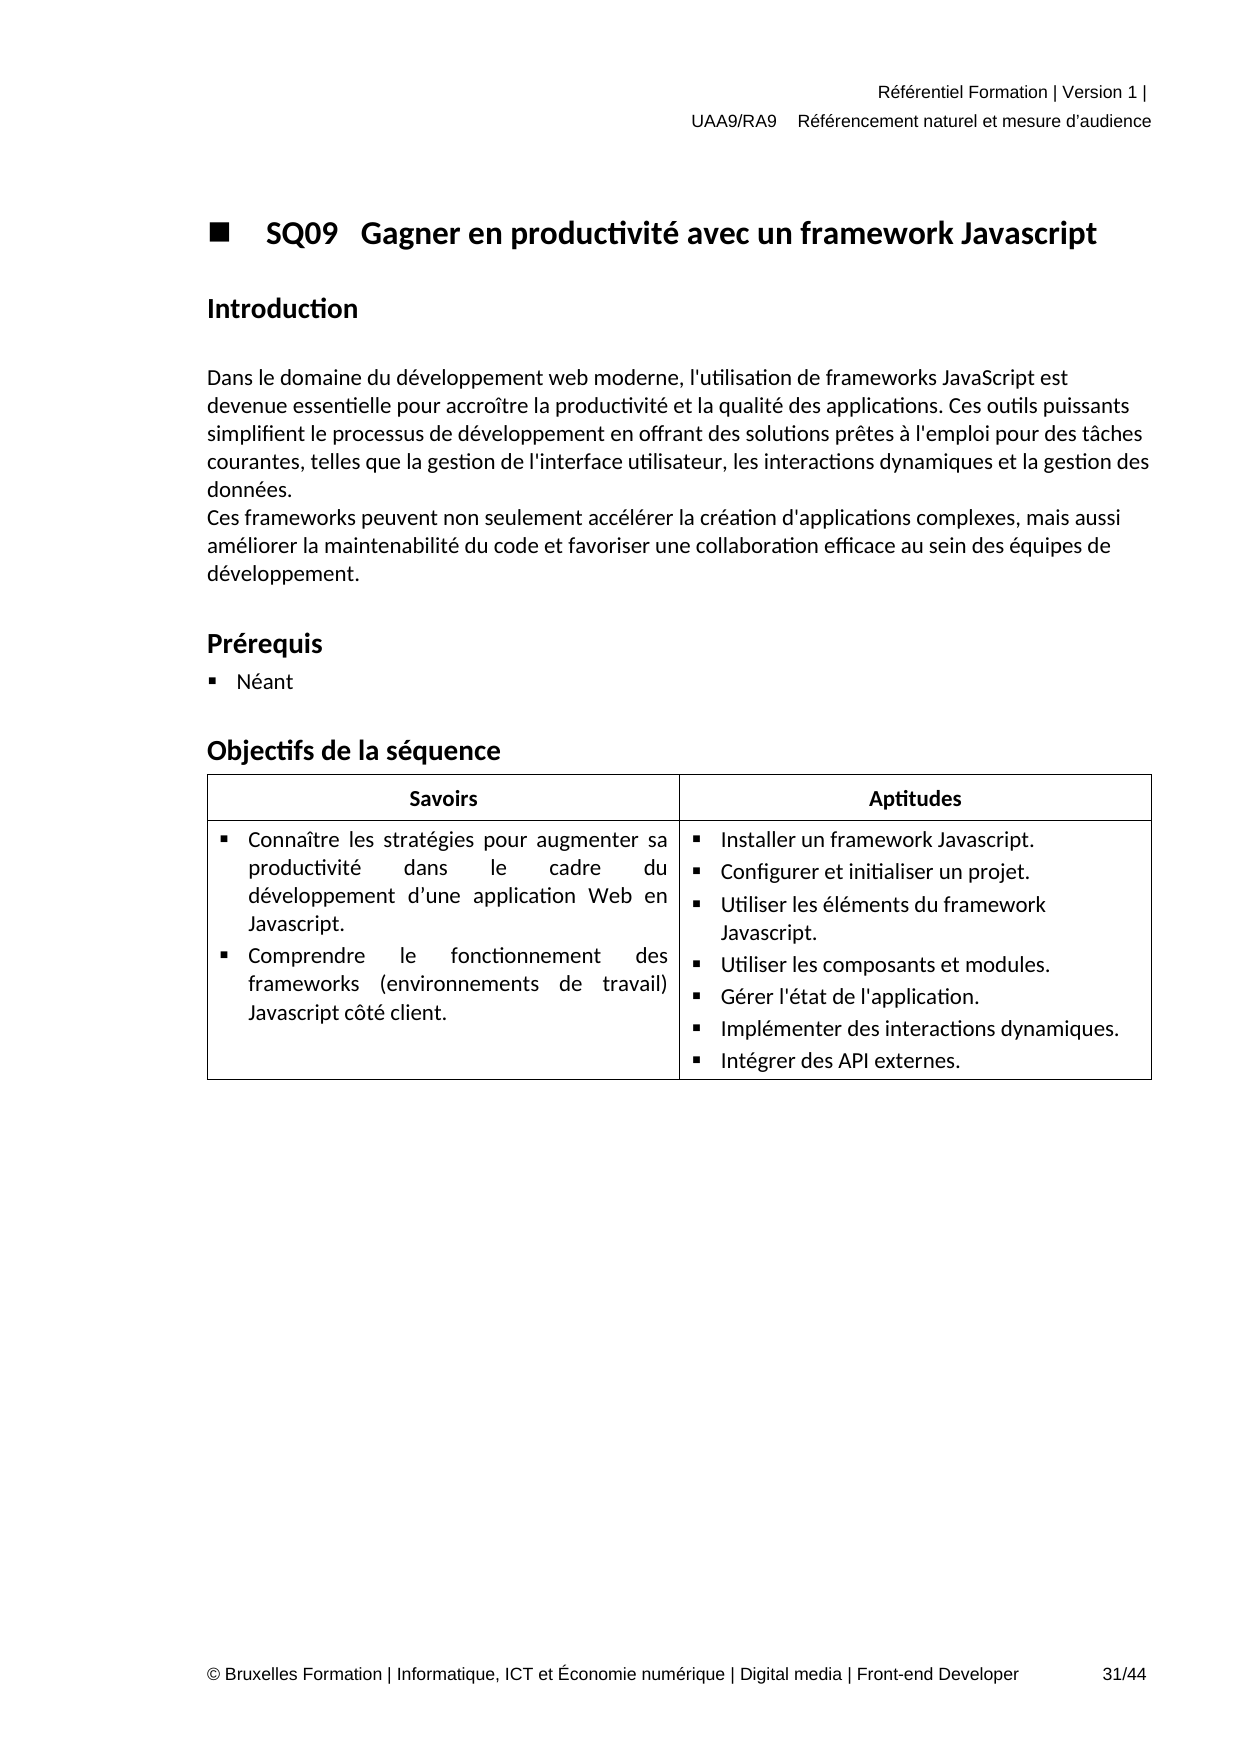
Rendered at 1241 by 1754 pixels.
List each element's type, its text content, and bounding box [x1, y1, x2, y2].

table_cell Installer un framework Javascript. Configurer et initialiser un projet. Utiliser les éléments du framework Javascript. Utiliser les composants et modules. Gérer l'état de l'application. Implémenter des interactions dynamiques. Intégrer des API externes. [680, 821, 1151, 1079]
table_cell Connaître les stratégies pour augmenter sa productivité dans le cadre du développement d’une application Web en Javascript. Comprendre le fonctionnement des frameworks (environnements de travail) Javascript côté client. [208, 821, 679, 1079]
table_header Aptitudes [680, 775, 1151, 820]
list Néant [207, 667, 1152, 695]
subtitle Prérequis [207, 625, 1152, 661]
subtitle Objectifs de la séquence [207, 732, 1152, 768]
subtitle Dans le domaine du développement web moderne, l'utilisation de frameworks JavaScript est devenue essentielle pour accroître la productivité et la qualité des applications. Ces outils puissants simplifient le processus de développement en offrant des solutions prêtes à l'emploi pour des tâches courantes, telles que la gestion de l'interface utilisateur, les interactions dynamiques et la gestion des données. Ces frameworks peuvent non seulement accélérer la création d'applications complexes, mais aussi améliorer la maintenabilité du code et favoriser une collaboration efficace au sein des équipes de développement. [207, 363, 1152, 588]
subtitle SQ09 Gagner en productivité avec un framework Javascript [207, 212, 1152, 253]
table_header Savoirs [208, 775, 679, 820]
subtitle Introduction [207, 290, 1152, 326]
